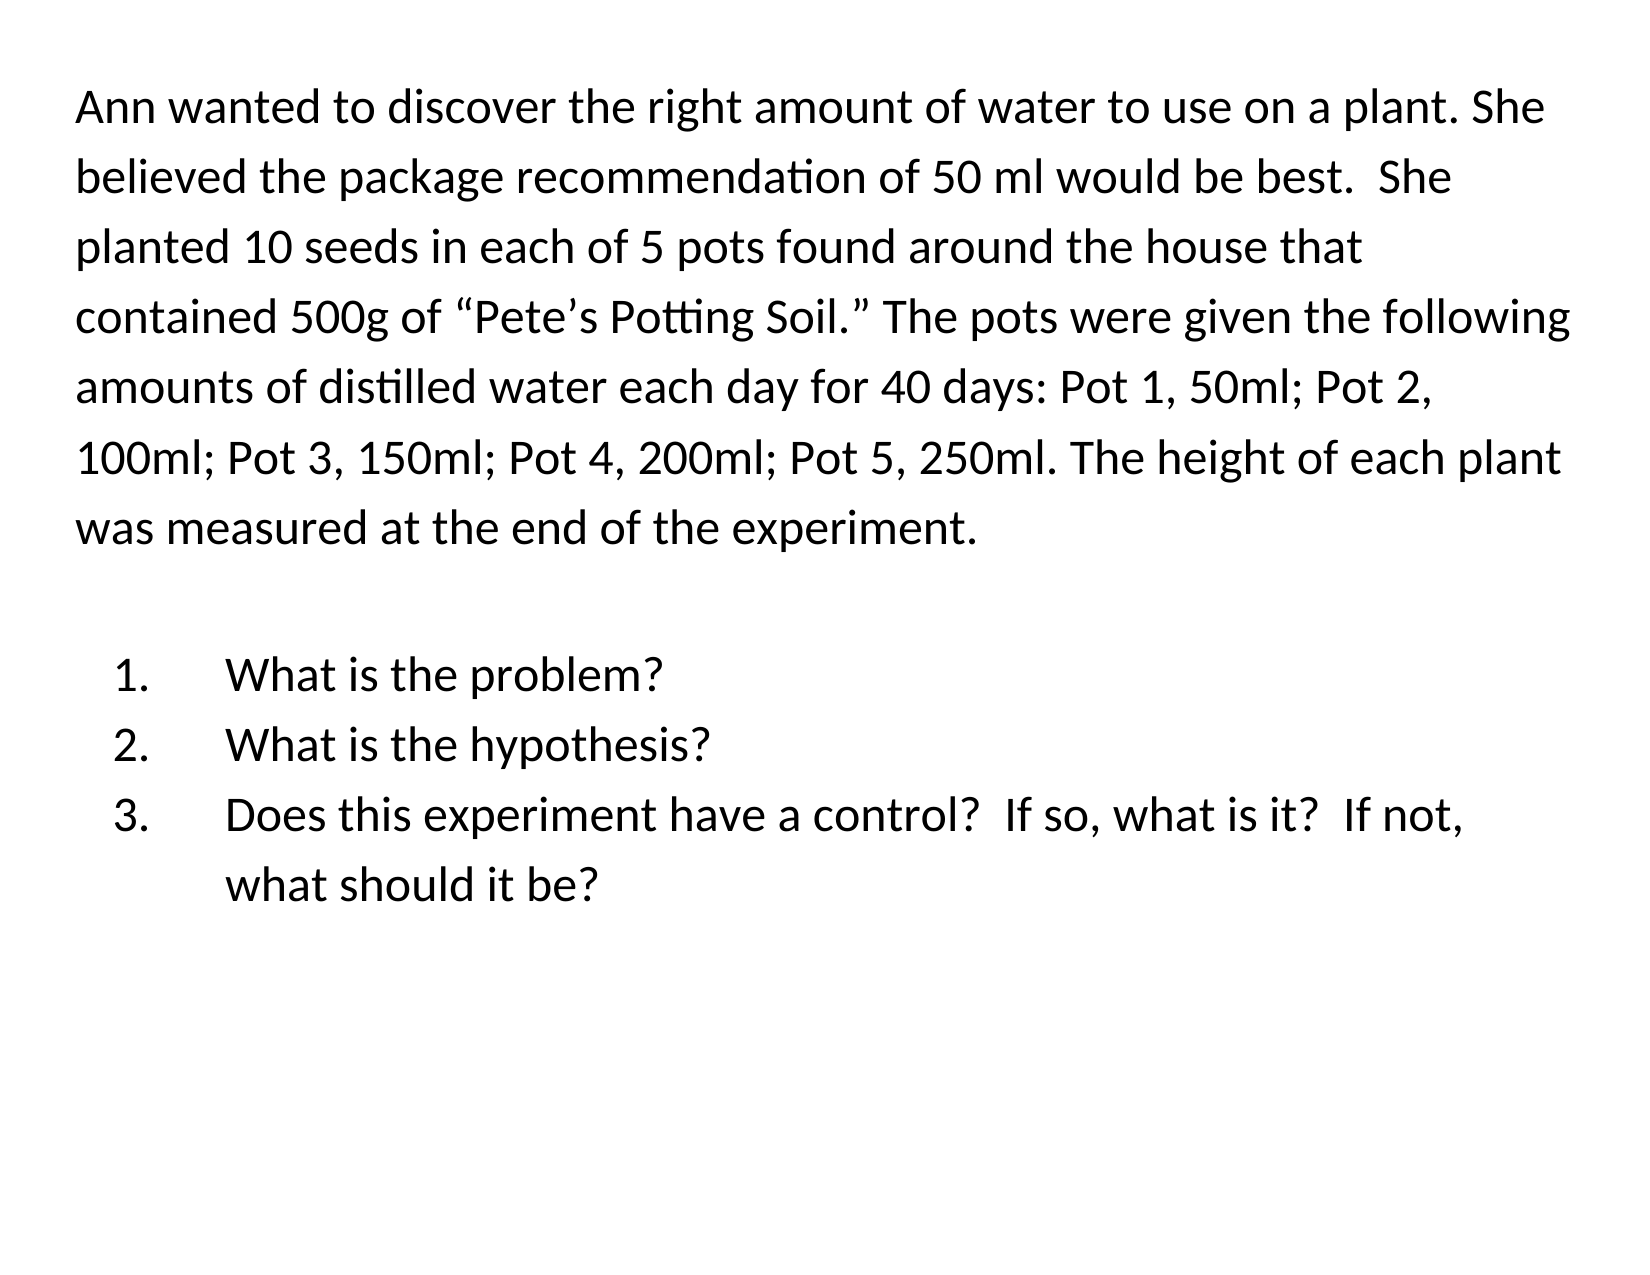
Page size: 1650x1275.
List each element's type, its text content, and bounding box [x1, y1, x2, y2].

list What is the hypothesis? [112, 712, 1575, 773]
text Ann wanted to discover the right amount of water to use on a plant. She believed the package recommendation of 50 ml would be best. She planted 10 seeds in each of 5 pots found around the house that contained 500g of “Pete’s Potting Soil.” The pots were given the following amounts of distilled water each day for 40 days: Pot 1, 50ml; Pot 2, 100ml; Pot 3, 150ml; Pot 4, 200ml; Pot 5, 250ml. The height of each plant was measured at the end of the experiment. [75, 75, 1575, 557]
list Does this experiment have a control? If so, what is it? If not, what should it be? [112, 783, 1575, 914]
list What is the problem? [112, 642, 1575, 703]
